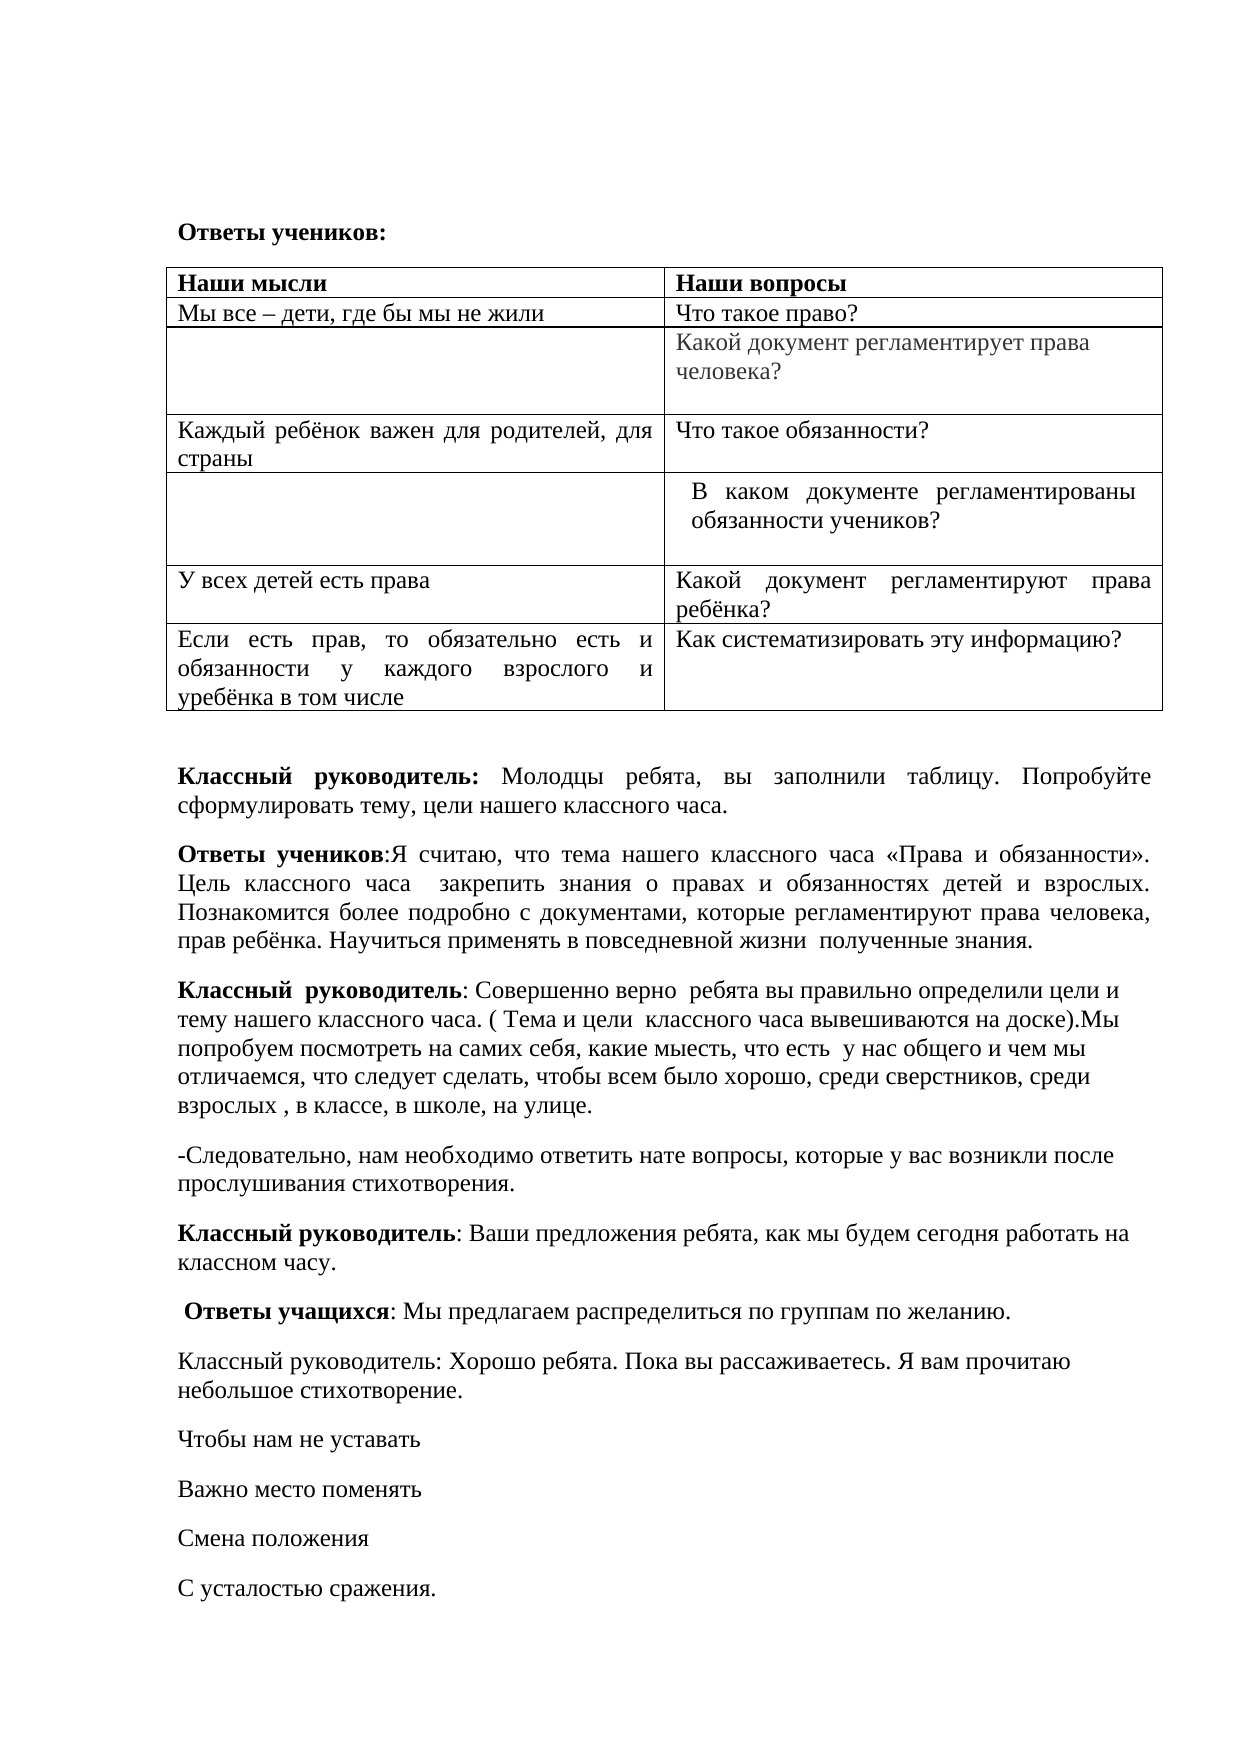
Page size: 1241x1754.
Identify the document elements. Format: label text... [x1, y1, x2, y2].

text Важно место поменять [177, 1474, 1152, 1503]
table_cell [167, 328, 664, 414]
text -Следовательно, нам необходимо ответить нате вопросы, которые у вас возникли после прослушивания стихотворения. [177, 1140, 1152, 1197]
text Классный руководитель: Молодцы ребята, вы заполнили таблицу. Попробуйте сформулировать тему, цели нашего классного часа. [177, 761, 1152, 818]
table_cell Что такое обязанности? [665, 415, 1162, 472]
table_header Наши мысли [167, 268, 664, 297]
table_cell У всех детей есть права [167, 566, 664, 623]
text Классный руководитель: Ваши предложения ребята, как мы будем сегодня работать на классном часу. [177, 1218, 1152, 1276]
text Смена положения [177, 1523, 1152, 1552]
text Чтобы нам не уставать [177, 1424, 1152, 1453]
table_cell Какой документ регламентирует права человека? [665, 328, 1162, 414]
text Ответы учеников: [177, 217, 1152, 246]
table_cell Мы все – дети, где бы мы не жили [167, 298, 664, 326]
table_cell Если есть прав, то обязательно есть и обязанности у каждого взрослого и уребёнка в том числе [167, 624, 664, 710]
table_cell Как систематизировать эту информацию? [665, 624, 1162, 710]
text Ответы учащихся: Мы предлагаем распределиться по группам по желанию. [177, 1296, 1152, 1325]
table_header Наши вопросы [665, 268, 1162, 297]
table_cell [167, 473, 664, 564]
text Ответы учеников:Я считаю, что тема нашего классного часа «Права и обязанности». Цель классного часа закрепить знания о правах и обязанностях детей и взрослых. Познакомится более подробно с документами, которые регламентируют права человека, прав ребёнка. Научиться применять в повседневной жизни полученные знания. [177, 839, 1152, 954]
table_cell Каждый ребёнок важен для родителей, для страны [167, 415, 664, 472]
table_cell Что такое право? [665, 298, 1162, 326]
text Классный руководитель: Хорошо ребята. Пока вы рассаживаетесь. Я вам прочитаю небольшое стихотворение. [177, 1346, 1152, 1403]
text Классный руководитель: Совершенно верно ребята вы правильно определили цели и тему нашего классного часа. ( Тема и цели классного часа вывешиваются на доске).Мы попробуем посмотреть на самих себя, какие мыесть, что есть у нас общего и чем мы отличаемся, что следует сделать, чтобы всем было хорошо, среди сверстников, среди взрослых , в классе, в школе, на улице. [177, 975, 1152, 1119]
table_cell В каком документе регламентированы обязанности учеников? [665, 473, 1162, 564]
table_cell Какой документ регламентируют права ребёнка? [665, 566, 1162, 623]
text С усталостью сражения. [177, 1573, 1152, 1602]
